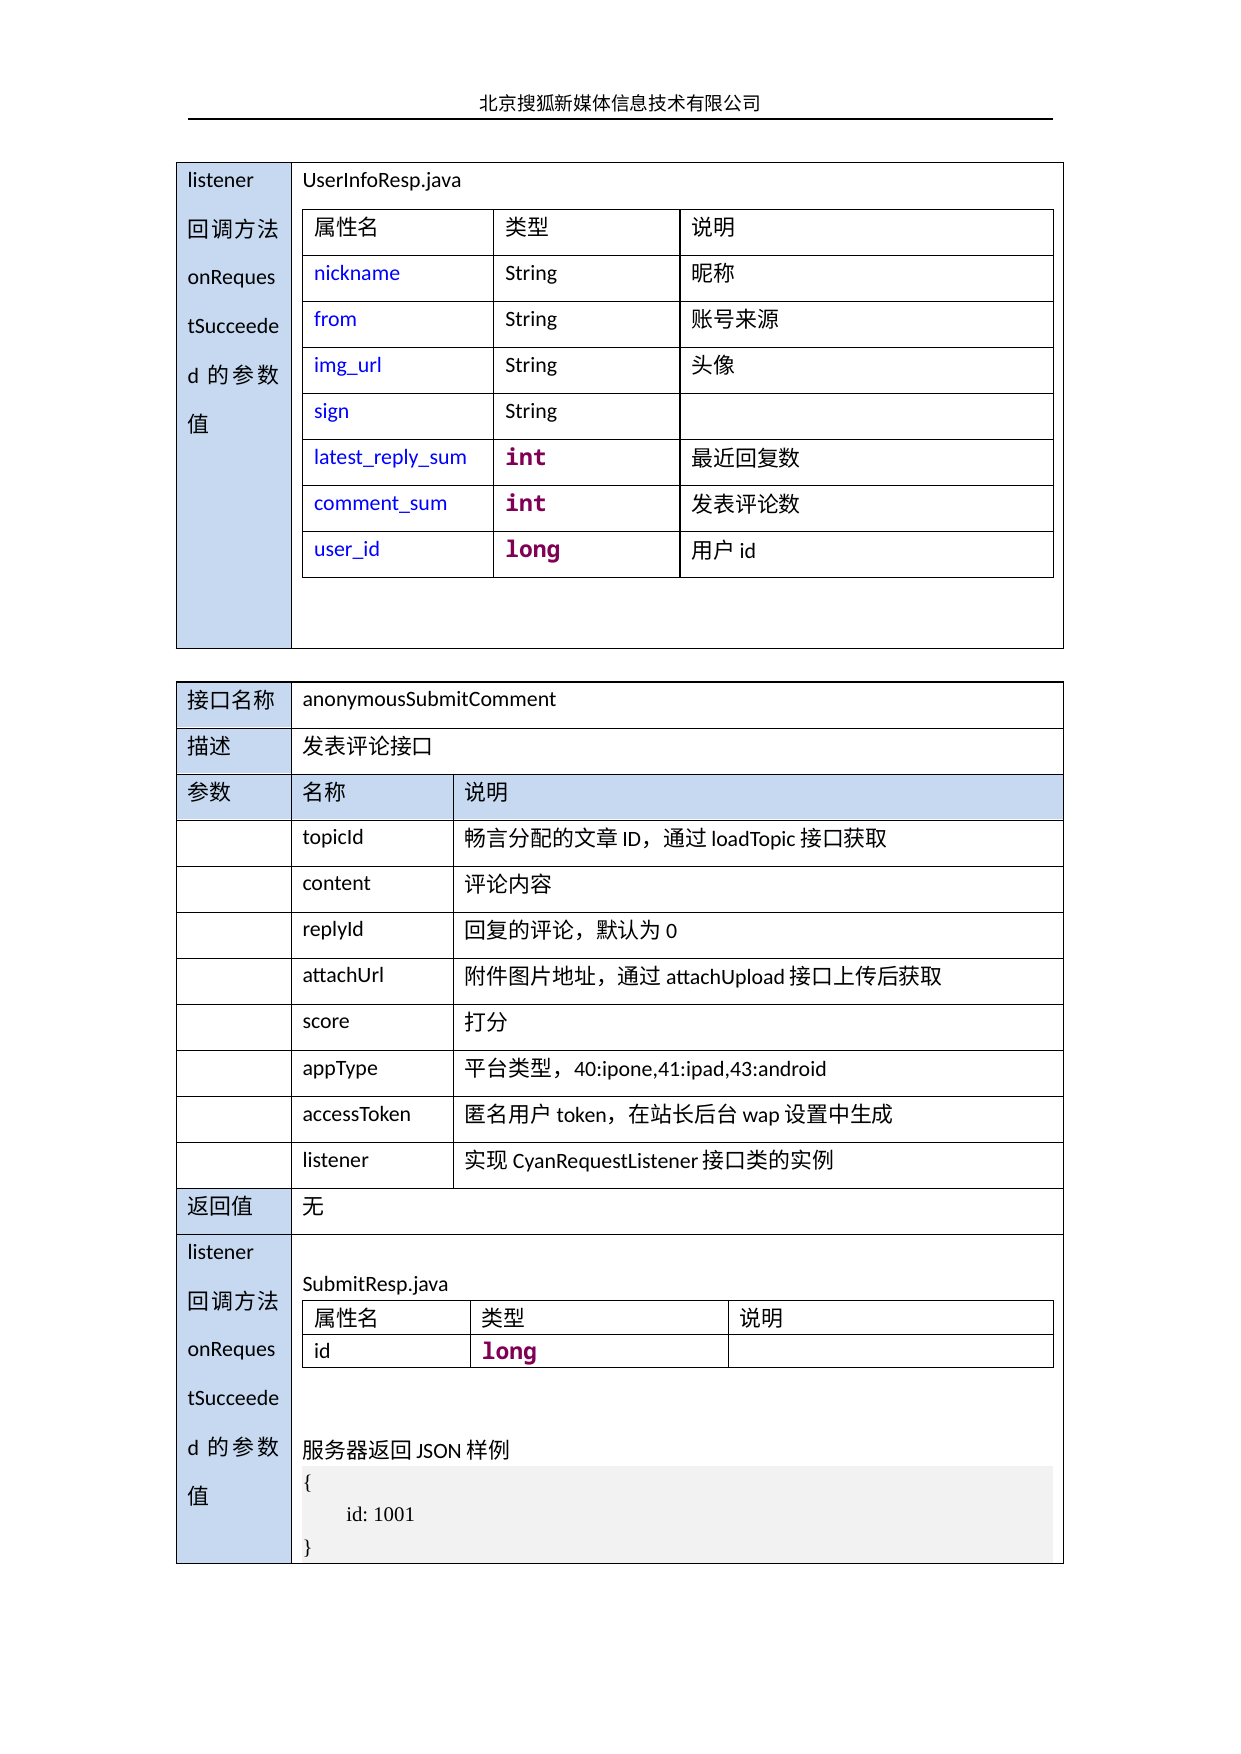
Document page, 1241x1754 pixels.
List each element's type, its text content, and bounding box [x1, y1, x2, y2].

table_cell 评论内容 [454, 867, 1063, 912]
table_cell listener [292, 1143, 453, 1188]
table_cell 发表评论接口 [292, 729, 1063, 773]
table_cell attachUrl [292, 959, 453, 1004]
table_cell 参数 [177, 775, 291, 819]
table_cell 回复的评论，默认为0 [454, 913, 1063, 958]
table_cell topicId [292, 821, 453, 866]
table_cell 说明 [454, 775, 1063, 819]
table_cell 畅言分配的文章ID，通过loadTopic接口获取 [454, 821, 1063, 866]
table_cell [177, 1005, 291, 1050]
table_cell [177, 913, 291, 958]
table_cell [177, 867, 291, 912]
table_cell accessToken [292, 1097, 453, 1142]
table_header 接口名称 [177, 683, 291, 727]
table_cell [177, 1143, 291, 1188]
table_cell 匿名用户token，在站长后台wap设置中生成 [454, 1097, 1063, 1142]
table_cell appType [292, 1051, 453, 1096]
table_cell [177, 1097, 291, 1142]
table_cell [292, 1235, 1063, 1563]
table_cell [177, 1235, 291, 1563]
table_cell 名称 [292, 775, 453, 819]
table_cell 无 [292, 1189, 1063, 1234]
table_cell 打分 [454, 1005, 1063, 1050]
table_cell UserInfoResp.java [292, 163, 1063, 648]
table_cell score [292, 1005, 453, 1050]
table_cell 实现CyanRequestListener接口类的实例 [454, 1143, 1063, 1188]
table_cell [177, 959, 291, 1004]
table_cell 附件图片地址，通过attachUpload接口上传后获取 [454, 959, 1063, 1004]
table_cell [177, 1051, 291, 1096]
table_cell content [292, 867, 453, 912]
table_cell listener回调方法onRequestSucceeded的参数值 [177, 163, 291, 648]
table_cell replyId [292, 913, 453, 958]
table_cell 返回值 [177, 1189, 291, 1234]
table_header anonymousSubmitComment [292, 683, 1063, 727]
table_cell 描述 [177, 729, 291, 773]
table_cell [177, 821, 291, 866]
table_cell 平台类型，40:ipone,41:ipad,43:android [454, 1051, 1063, 1096]
